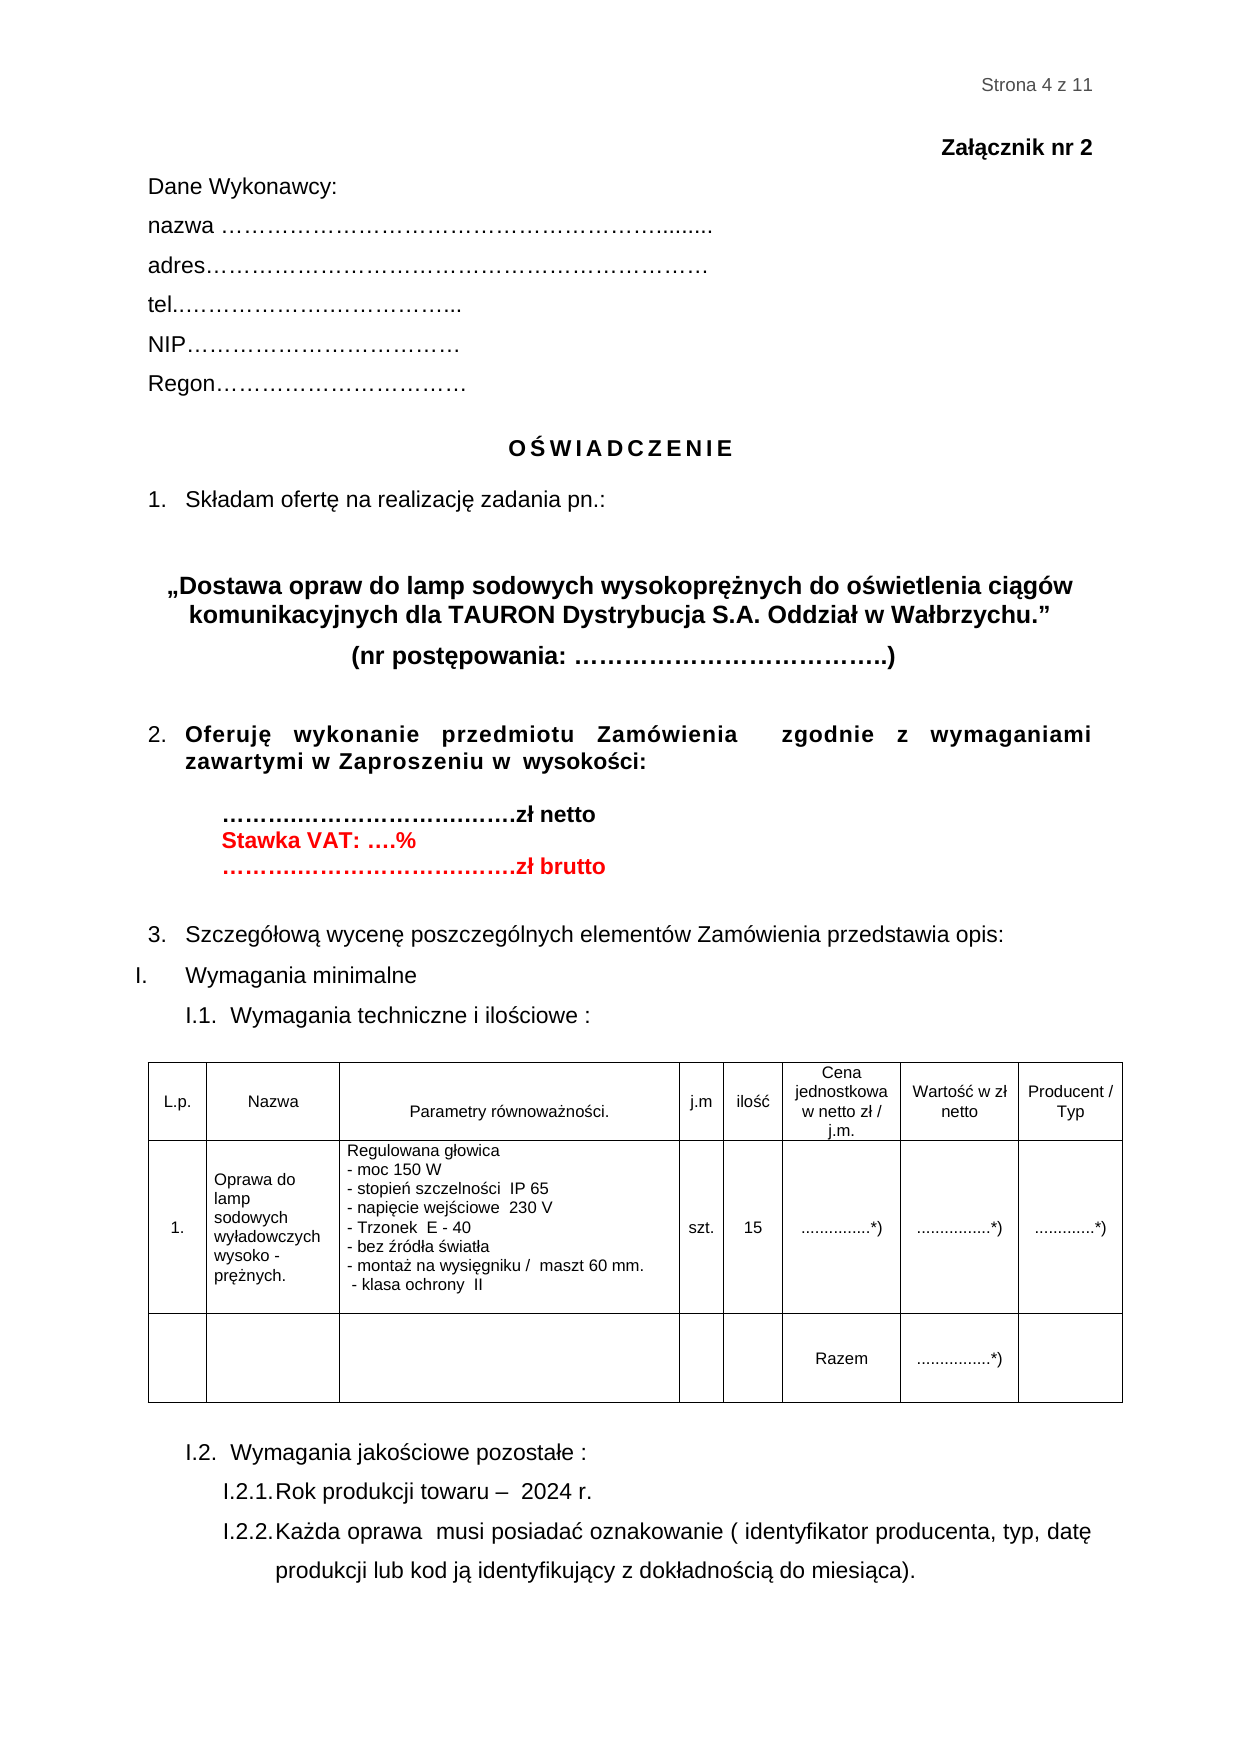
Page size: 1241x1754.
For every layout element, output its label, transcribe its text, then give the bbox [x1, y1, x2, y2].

table_cell ................*) [901, 1141, 1018, 1313]
text (nr postępowania: ………………………………..) [148, 641, 1093, 670]
table_header Parametry równoważności. [340, 1063, 679, 1140]
table_cell Regulowana głowica - moc 150 W - stopień szczelności IP 65 - napięcie wejściowe 230 V - Trzonek E - 40 - bez źródła światła - montaż na wysięgniku / maszt 60 mm. - klasa ochrony II [340, 1141, 679, 1313]
list Składam ofertę na realizację zadania pn.: [148, 486, 1093, 513]
table_cell .............*) [1019, 1141, 1122, 1313]
list Każda oprawa musi posiadać oznakowanie ( identyfikator producenta, typ, datę produkcji lub kod ją identyfikujący z dokładnością do miesiąca). [223, 1518, 1093, 1583]
text OŚWIADCZENIE [148, 435, 1093, 461]
table_cell [1019, 1314, 1122, 1402]
text Dane Wykonawcy: [148, 173, 1093, 199]
text NIP……………………………… [148, 331, 1093, 357]
table_cell ...............*) [783, 1141, 900, 1313]
text nazwa …………………………………………………......... [148, 212, 1093, 239]
table_cell Razem [783, 1314, 900, 1402]
table_cell Oprawa do lamp sodowych wyładowczych wysoko -prężnych. [207, 1141, 339, 1313]
text ……….………………….…….zł netto [221, 801, 1093, 827]
text Stawka VAT: ….% [221, 827, 1093, 853]
table_cell 1. [149, 1141, 206, 1313]
list Oferuję wykonanie przedmiotu Zamówienia zgodnie z wymaganiami zawartymi w Zaproszeniu w wysokości: [148, 721, 1093, 774]
table_header L.p. [149, 1063, 206, 1140]
table_cell [149, 1314, 206, 1402]
table_header Nazwa [207, 1063, 339, 1140]
list Wymagania minimalne [148, 962, 1093, 989]
table_header Producent / Typ [1019, 1063, 1122, 1140]
list Rok produkcji towaru – 2024 r. [223, 1478, 1093, 1504]
subtitle Załącznik nr 2 [148, 134, 1093, 161]
text adres………………………………………………………… [148, 252, 1093, 278]
text ……….………………….…….zł brutto [221, 853, 1093, 879]
table_header j.m [680, 1063, 723, 1140]
list Wymagania jakościowe pozostałe : [185, 1439, 1093, 1465]
table_header Wartość w zł netto [901, 1063, 1018, 1140]
table_cell [340, 1314, 679, 1402]
text Regon…………………………… [148, 370, 1093, 397]
table_cell [207, 1314, 339, 1402]
list Szczegółową wycenę poszczególnych elementów Zamówienia przedstawia opis: [148, 921, 1093, 947]
table_cell ................*) [901, 1314, 1018, 1402]
text tel..……………….……………... [148, 291, 1093, 318]
table_header Cena jednostkowa w netto zł / j.m. [783, 1063, 900, 1140]
list Wymagania techniczne i ilościowe : [185, 1002, 1093, 1028]
table_cell szt. [680, 1141, 723, 1313]
table_header ilość [724, 1063, 782, 1140]
table_cell 15 [724, 1141, 782, 1313]
table_cell [724, 1314, 782, 1402]
text „Dostawa opraw do lamp sodowych wysokoprężnych do oświetlenia ciągów komunikacyjnych dla TAURON Dystrybucja S.A. Oddział w Wałbrzychu.” [148, 571, 1093, 629]
table_cell [680, 1314, 723, 1402]
